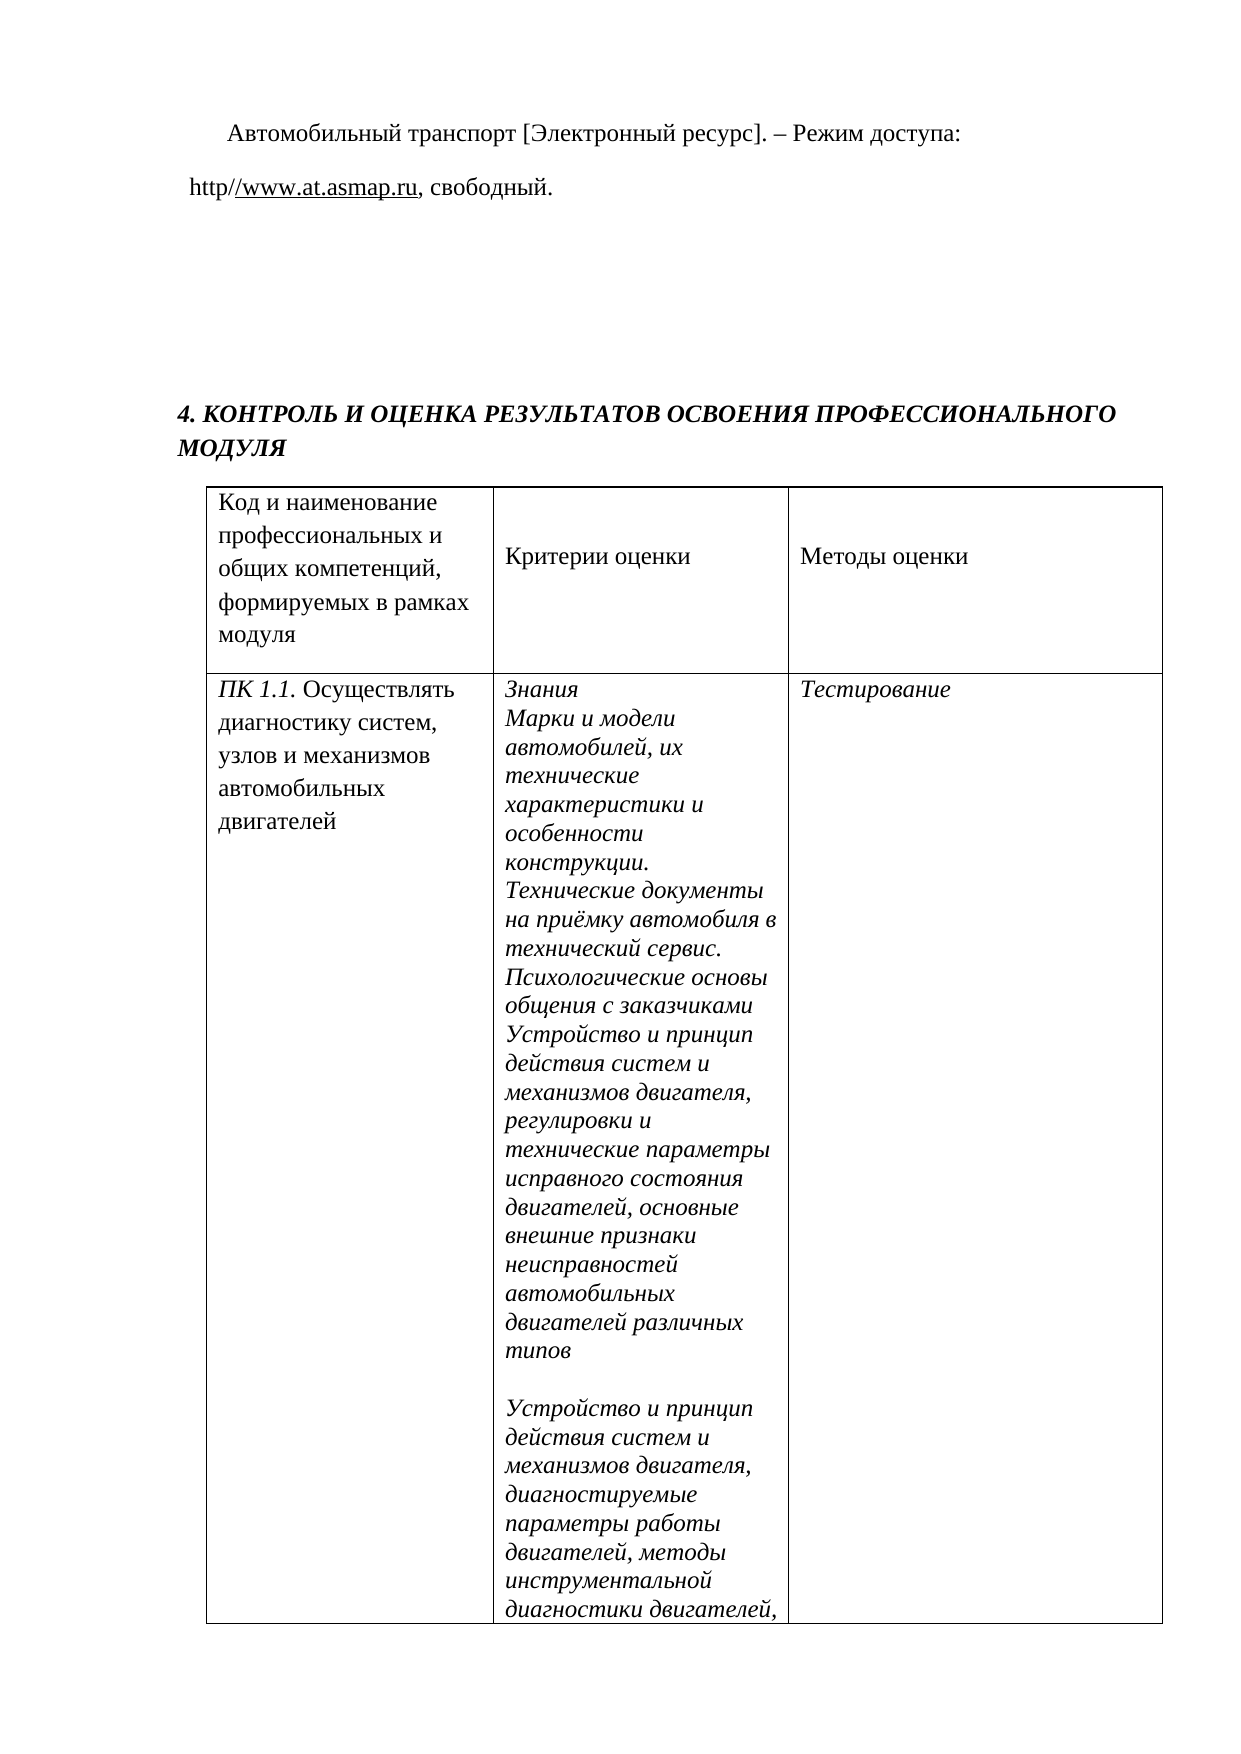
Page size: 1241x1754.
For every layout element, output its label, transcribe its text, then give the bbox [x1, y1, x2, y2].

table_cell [207, 674, 493, 1623]
table_header Код и наименование профессиональных и общих компетенций, формируемых в рамках модуля [207, 488, 493, 673]
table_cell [789, 674, 1162, 1623]
table_header Критерии оценки [494, 488, 788, 673]
table_header Методы оценки [789, 488, 1162, 673]
text Автомобильный транспорт [Электронный ресурс]. – Режим доступа: [189, 118, 1152, 147]
text 4. КОНТРОЛЬ И ОЦЕНКА РЕЗУЛЬТАТОВ ОСВОЕНИЯ ПРОФЕССИОНАЛЬНОГО МОДУЛЯ [177, 399, 1152, 461]
text http//www.at.asmap.ru, свободный. [189, 172, 1152, 201]
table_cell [494, 674, 788, 1623]
